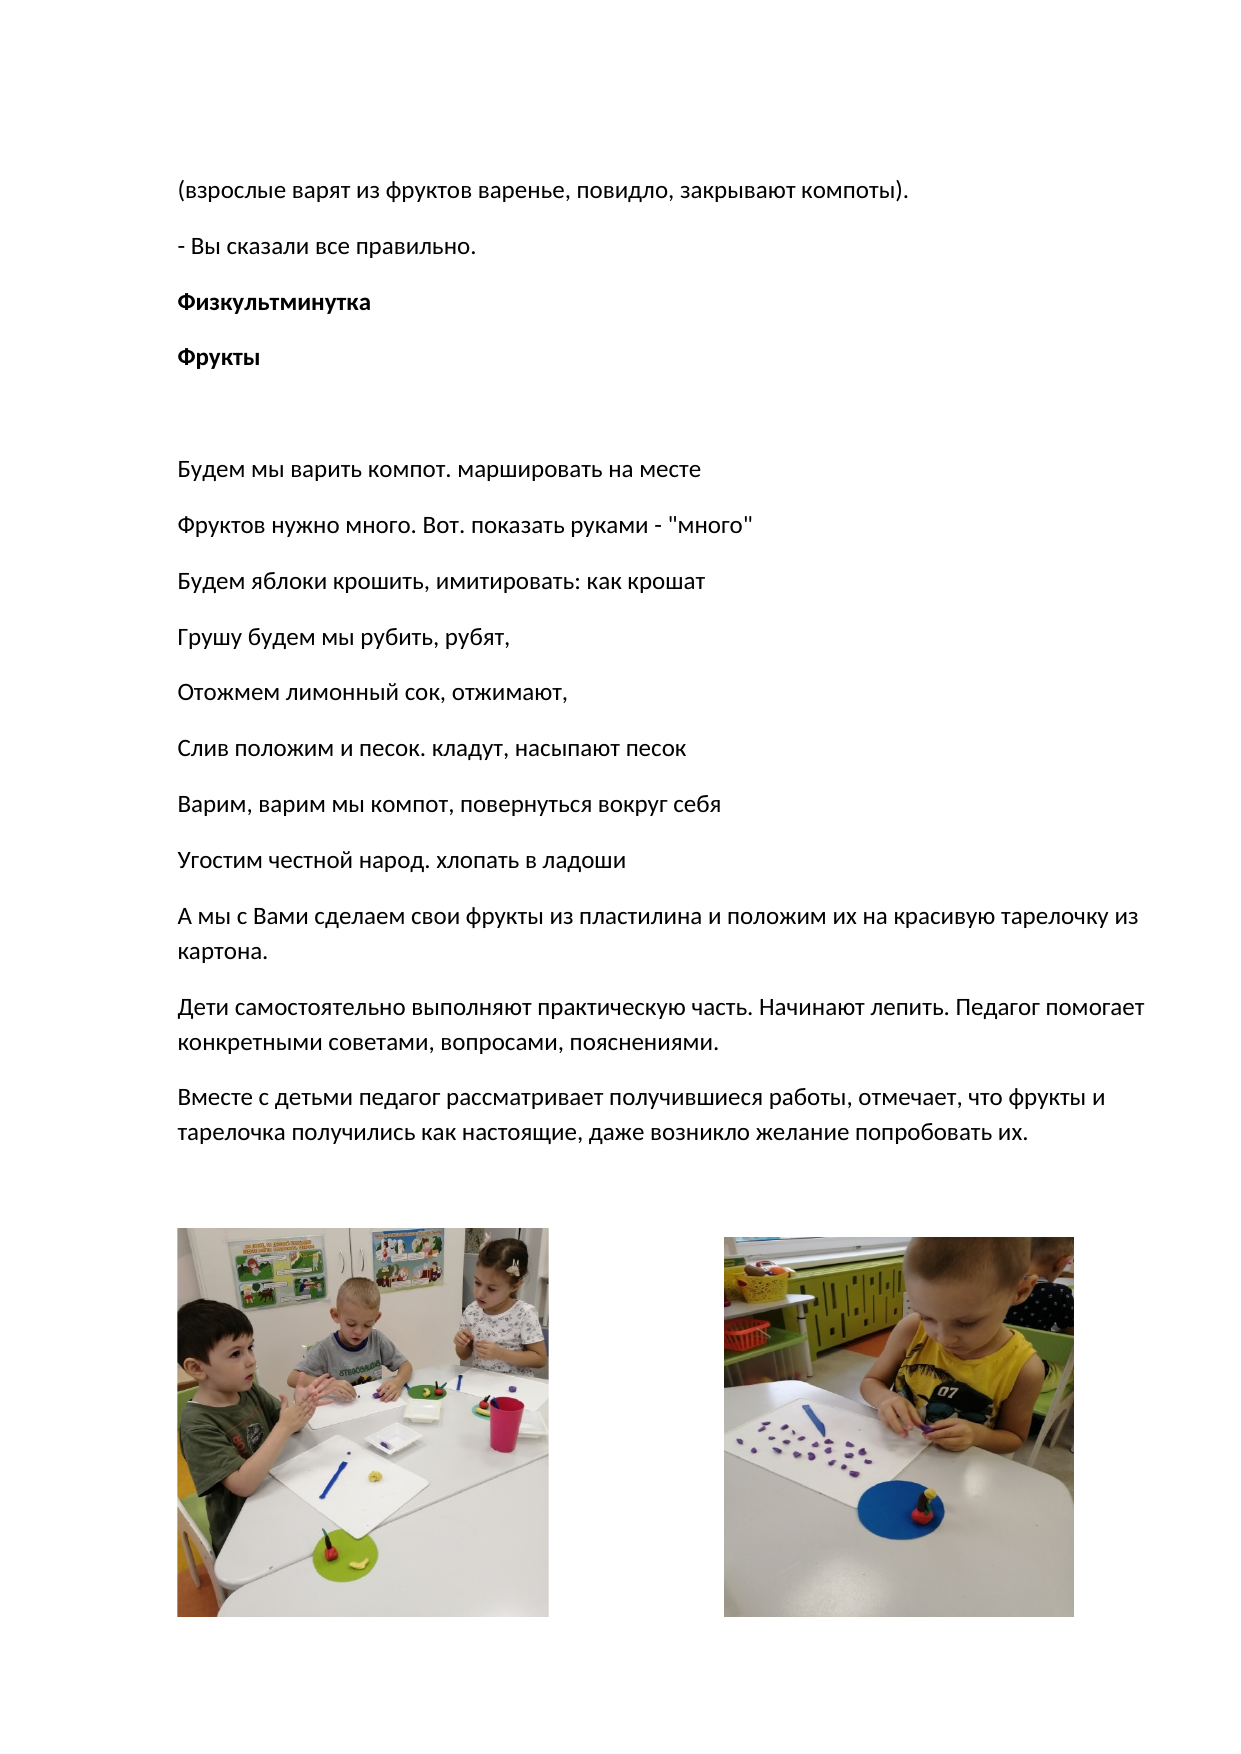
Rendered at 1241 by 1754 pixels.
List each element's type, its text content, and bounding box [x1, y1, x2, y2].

text Угостим честной народ. хлопать в ладоши [177, 844, 1152, 874]
picture [177, 1228, 549, 1617]
text Будем мы варить компот. маршировать на месте [177, 453, 1152, 484]
text Дети самостоятельно выполняют практическую часть. Начинают лепить. Педагог помогает конкретными советами, вопросами, пояснениями. [177, 991, 1152, 1056]
text Будем яблоки крошить, имитировать: как крошат [177, 565, 1152, 595]
text Отожмем лимонный сок, отжимают, [177, 676, 1152, 707]
text Фруктов нужно много. Вот. показать руками - "много" [177, 509, 1152, 539]
picture [724, 1237, 1074, 1617]
text Варим, варим мы компот, повернуться вокруг себя [177, 788, 1152, 819]
text - Вы сказали все правильно. [177, 230, 1152, 260]
text Фрукты [177, 341, 1152, 372]
text Вместе с детьми педагог рассматривает получившиеся работы, отмечает, что фрукты и тарелочка получились как настоящие, даже возникло желание попробовать их. [177, 1081, 1152, 1147]
text Слив положим и песок. кладут, насыпают песок [177, 732, 1152, 763]
text Грушу будем мы рубить, рубят, [177, 621, 1152, 651]
text А мы с Вами сделаем свои фрукты из пластилина и положим их на красивую тарелочку из картона. [177, 900, 1152, 965]
text Физкультминутка [177, 286, 1152, 316]
text (взрослые варят из фруктов варенье, повидло, закрывают компоты). [177, 174, 1152, 204]
